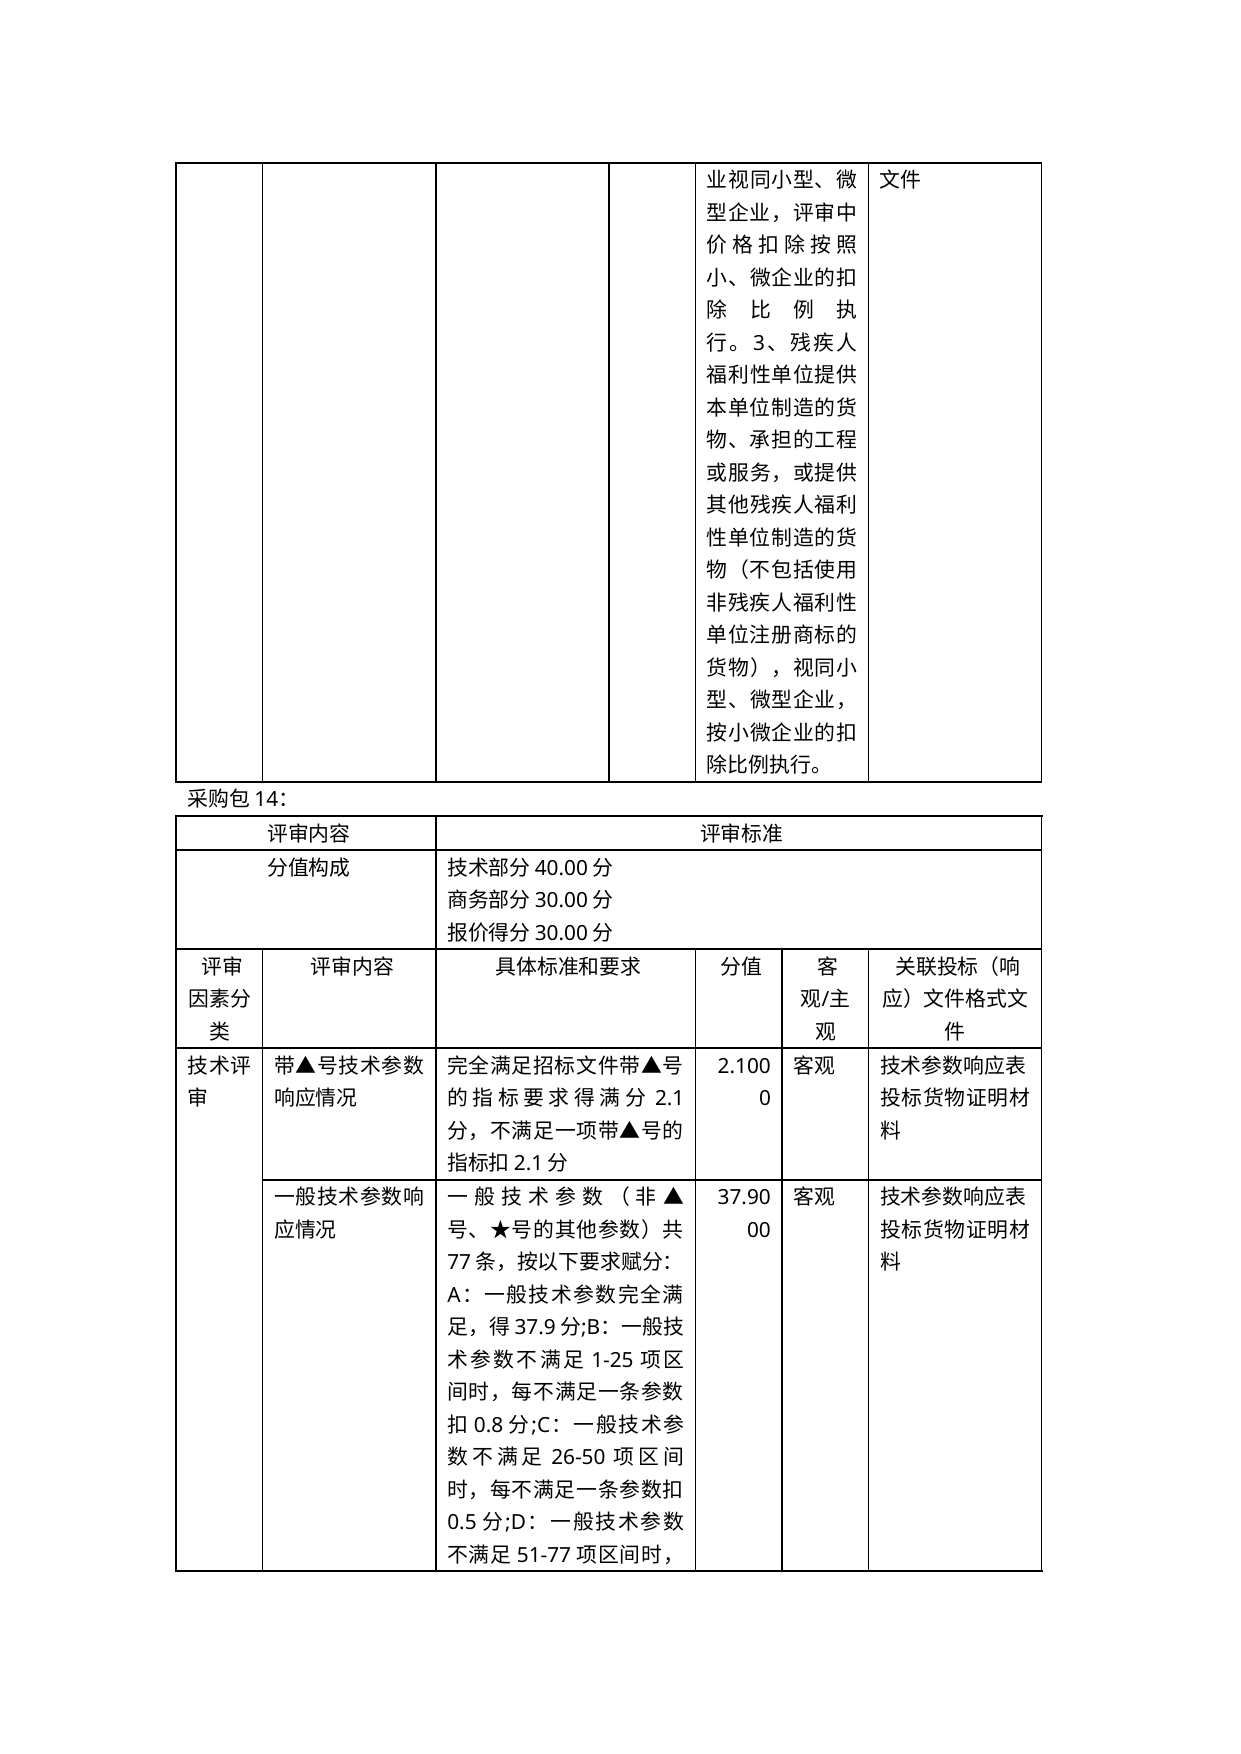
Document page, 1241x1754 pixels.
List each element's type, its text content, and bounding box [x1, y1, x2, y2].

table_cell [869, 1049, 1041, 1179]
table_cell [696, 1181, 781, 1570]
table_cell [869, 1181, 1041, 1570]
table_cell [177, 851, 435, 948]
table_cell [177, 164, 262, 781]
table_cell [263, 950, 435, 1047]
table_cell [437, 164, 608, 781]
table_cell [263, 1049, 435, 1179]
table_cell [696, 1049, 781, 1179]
text 采购包14： [187, 783, 1053, 815]
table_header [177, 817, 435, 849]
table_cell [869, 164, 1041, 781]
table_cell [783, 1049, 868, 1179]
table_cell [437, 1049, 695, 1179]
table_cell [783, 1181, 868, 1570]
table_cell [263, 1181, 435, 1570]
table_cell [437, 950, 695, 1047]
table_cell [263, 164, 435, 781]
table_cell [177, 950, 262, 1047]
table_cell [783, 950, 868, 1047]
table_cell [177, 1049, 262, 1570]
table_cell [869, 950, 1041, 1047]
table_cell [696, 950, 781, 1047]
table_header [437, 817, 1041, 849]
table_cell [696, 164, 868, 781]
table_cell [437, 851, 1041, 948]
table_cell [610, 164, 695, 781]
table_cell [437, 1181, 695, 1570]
